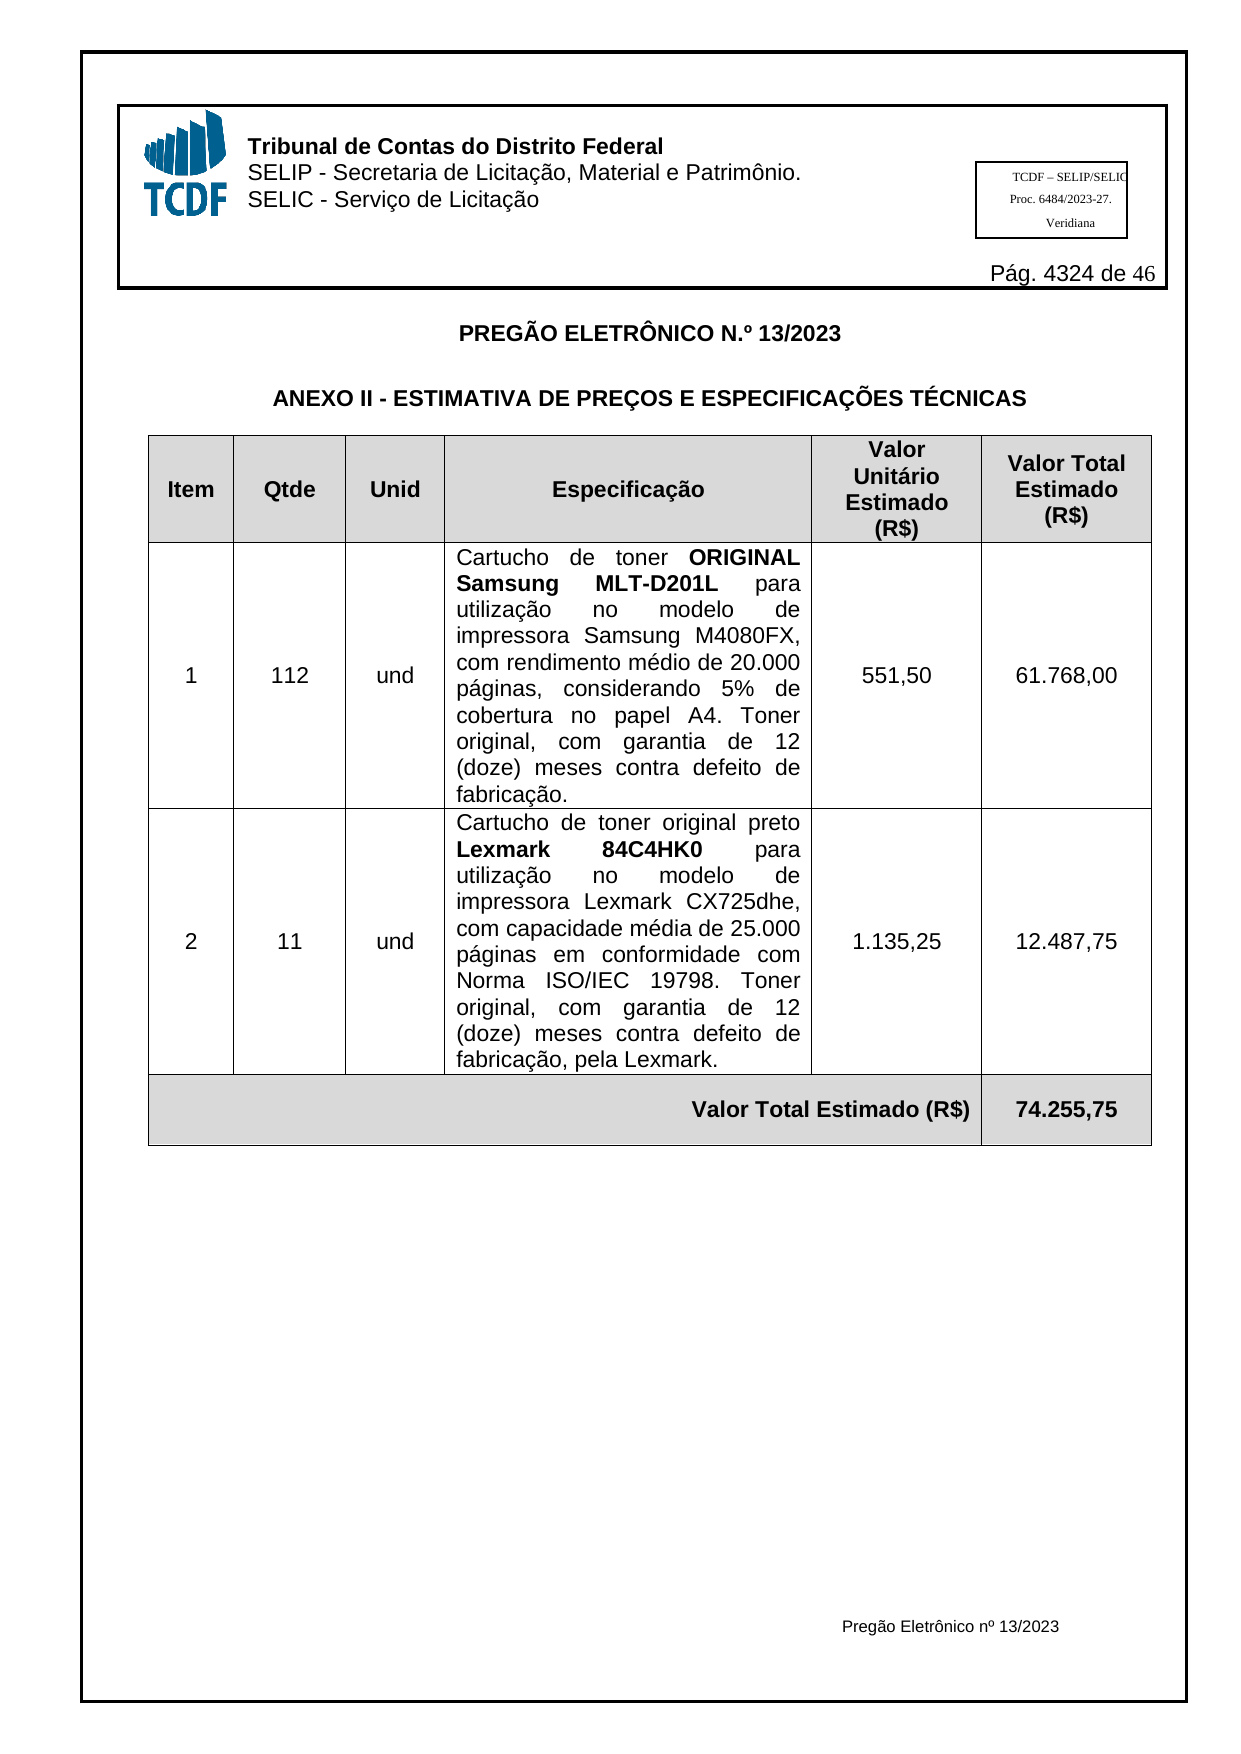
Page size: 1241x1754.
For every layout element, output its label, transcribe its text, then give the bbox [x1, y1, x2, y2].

table_cell 12.487,75 [982, 809, 1151, 1073]
table_header Valor Total Estimado (R$) [982, 436, 1151, 542]
table_cell und [346, 809, 444, 1073]
table_cell 74.255,75 [982, 1075, 1151, 1144]
table_cell 61.768,00 [982, 543, 1151, 808]
table_header Qtde [234, 436, 345, 542]
table_cell Cartucho de toner original preto Lexmark 84C4HK0 para utilização no modelo de impressora Lexmark CX725dhe, com capacidade média de 25.000 páginas em conformidade com Norma ISO/IEC 19798. Toner original, com garantia de 12 (doze) meses contra defeito de fabricação, pela Lexmark. [445, 809, 811, 1073]
table_cell 112 [234, 543, 345, 808]
table_header Item [149, 436, 233, 542]
table_cell 11 [234, 809, 345, 1073]
table_header Valor Unitário Estimado (R$) [812, 436, 981, 542]
table_header Especificação [445, 436, 811, 542]
text PREGÃO ELETRÔNICO N.º 13/2023 [148, 320, 1152, 346]
text ANEXO II - ESTIMATIVA DE PREÇOS E ESPECIFICAÇÕES TÉCNICAS [148, 385, 1152, 411]
picture [129, 107, 241, 218]
table_cell 1 [149, 543, 233, 808]
table_cell Cartucho de toner ORIGINAL Samsung MLT-D201L para utilização no modelo de impressora Samsung M4080FX, com rendimento médio de 20.000 páginas, considerando 5% de cobertura no papel A4. Toner original, com garantia de 12 (doze) meses contra defeito de fabricação. [445, 543, 811, 808]
table_cell 2 [149, 809, 233, 1073]
table_header Unid [346, 436, 444, 542]
table_cell und [346, 543, 444, 808]
table_cell Valor Total Estimado (R$) [149, 1075, 981, 1144]
table_cell 1.135,25 [812, 809, 981, 1073]
table_cell 551,50 [812, 543, 981, 808]
